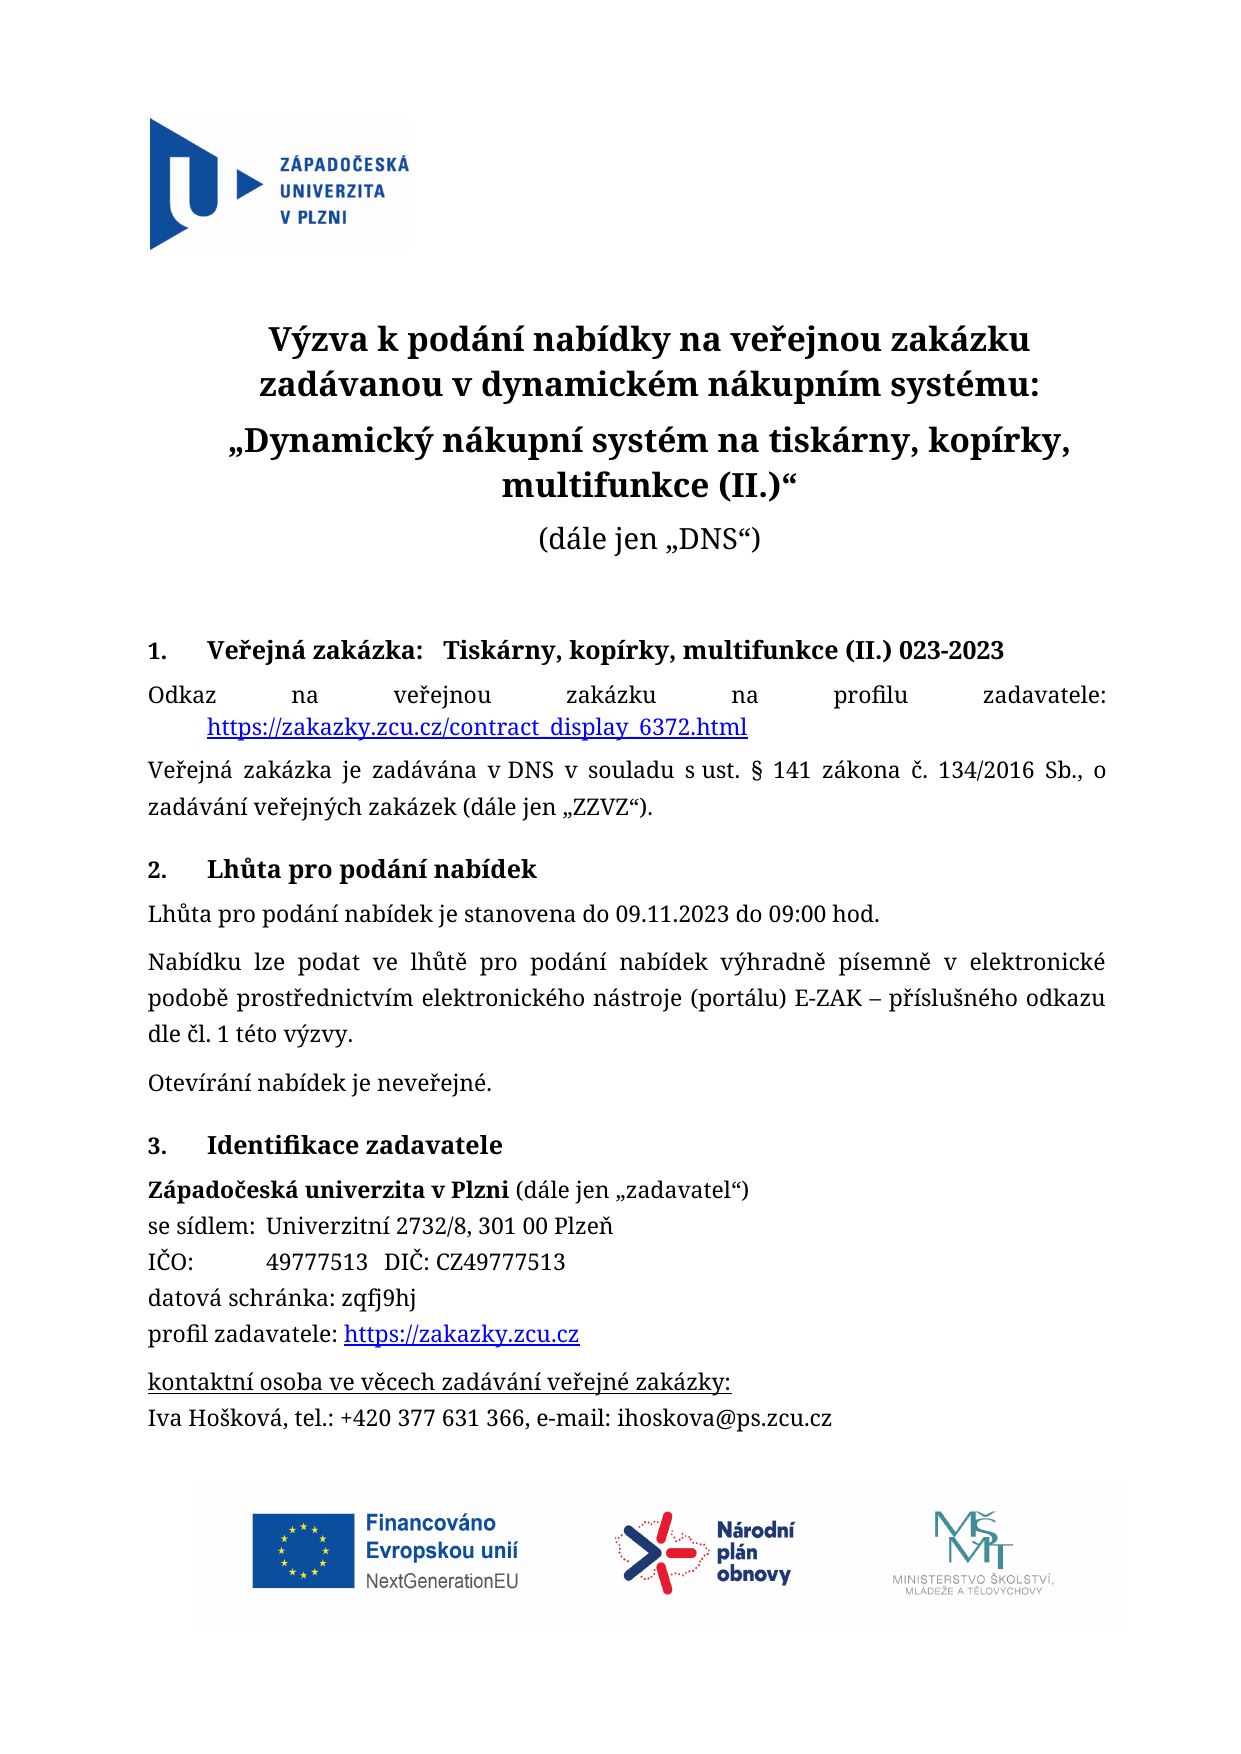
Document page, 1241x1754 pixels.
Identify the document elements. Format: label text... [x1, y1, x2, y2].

text Nabídku lze podat ve lhůtě pro podání nabídek výhradně písemně v elektronické podobě prostřednictvím elektronického nástroje (portálu) E-ZAK – příslušného odkazu dle čl. 1 této výzvy. [148, 946, 1107, 1049]
text kontaktní osoba ve věcech zadávání veřejné zakázky: [148, 1366, 1107, 1398]
picture [150, 118, 409, 250]
text IČO: 49777513 DIČ: CZ49777513 [148, 1246, 1107, 1277]
text profil zadavatele: https://zakazky.zcu.cz [148, 1318, 1107, 1349]
text datová schránka: zqfj9hj [148, 1282, 1107, 1313]
subtitle Identifikace zadavatele [148, 1128, 1107, 1162]
text (dále jen „DNS“) [192, 518, 1107, 558]
text „Dynamický nákupní systém na tiskárny, kopírky, multifunkce (II.)“ [192, 417, 1107, 508]
subtitle Lhůta pro podání nabídek [148, 851, 1107, 885]
text Výzva k podání nabídky na veřejnou zakázku zadávanou v dynamickém nákupním systému: [192, 316, 1107, 406]
text se sídlem: Univerzitní 2732/8, 301 00 Plzeň [148, 1210, 1107, 1241]
subtitle Veřejná zakázka: Tiskárny, kopírky, multifunkce (II.) 023-2023 [148, 633, 1107, 667]
text Západočeská univerzita v Plzni (dále jen „zadavatel“) [148, 1174, 1107, 1205]
picture [192, 1479, 1127, 1627]
text Lhůta pro podání nabídek je stanovena do 09.11.2023 do 09:00 hod. [148, 898, 1107, 929]
text Odkaz na veřejnou zakázku na profilu zadavatele: https://zakazky.zcu.cz/contract_display_6372.html [148, 679, 1107, 742]
text Iva Hošková, tel.: +420 377 631 366, e-mail: ihoskova@ps.zcu.cz [148, 1402, 1107, 1433]
text Veřejná zakázka je zadávána v DNS v souladu s ust. § 141 zákona č. 134/2016 Sb., o zadávání veřejných zakázek (dále jen „ZZVZ“). [148, 754, 1107, 822]
text Otevírání nabídek je neveřejné. [148, 1067, 1107, 1098]
